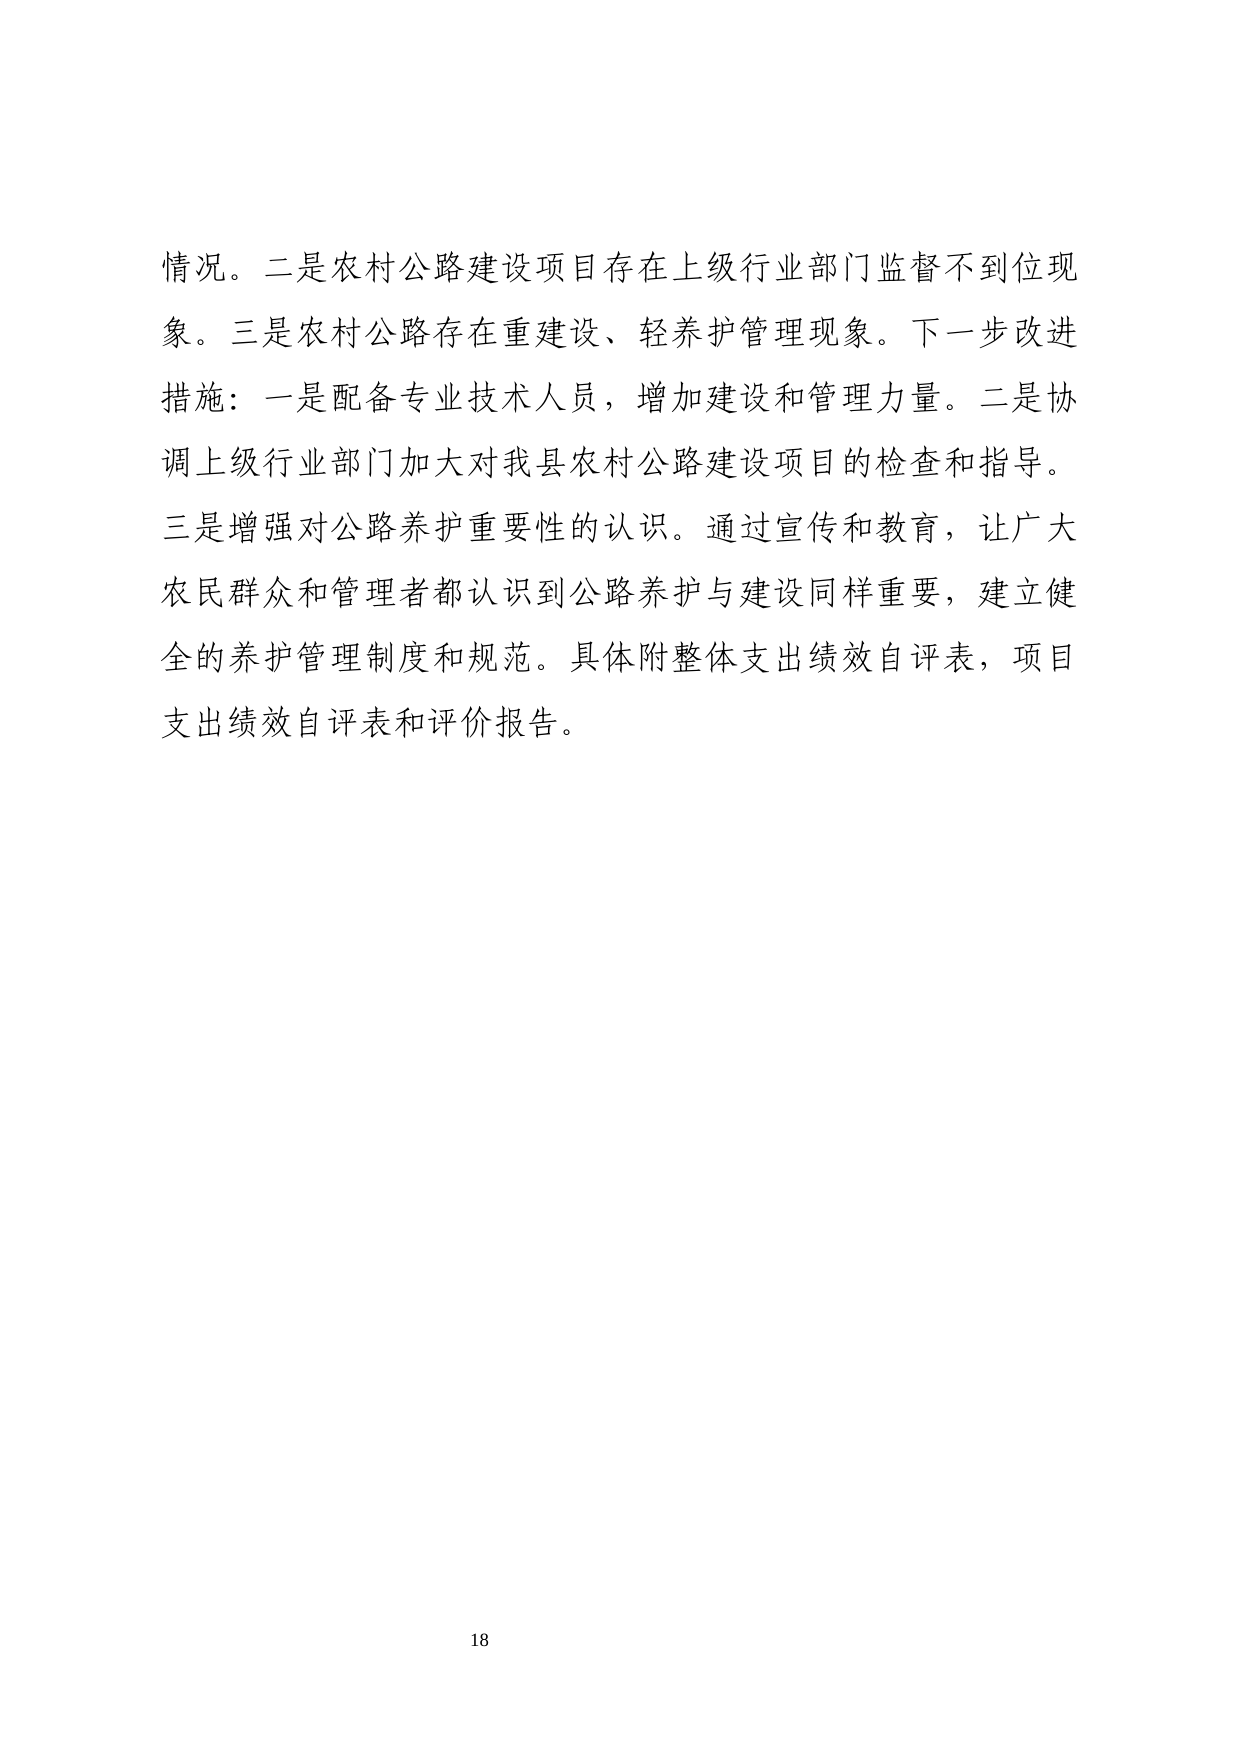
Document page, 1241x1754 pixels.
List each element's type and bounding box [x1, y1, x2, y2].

text [159, 233, 1081, 753]
